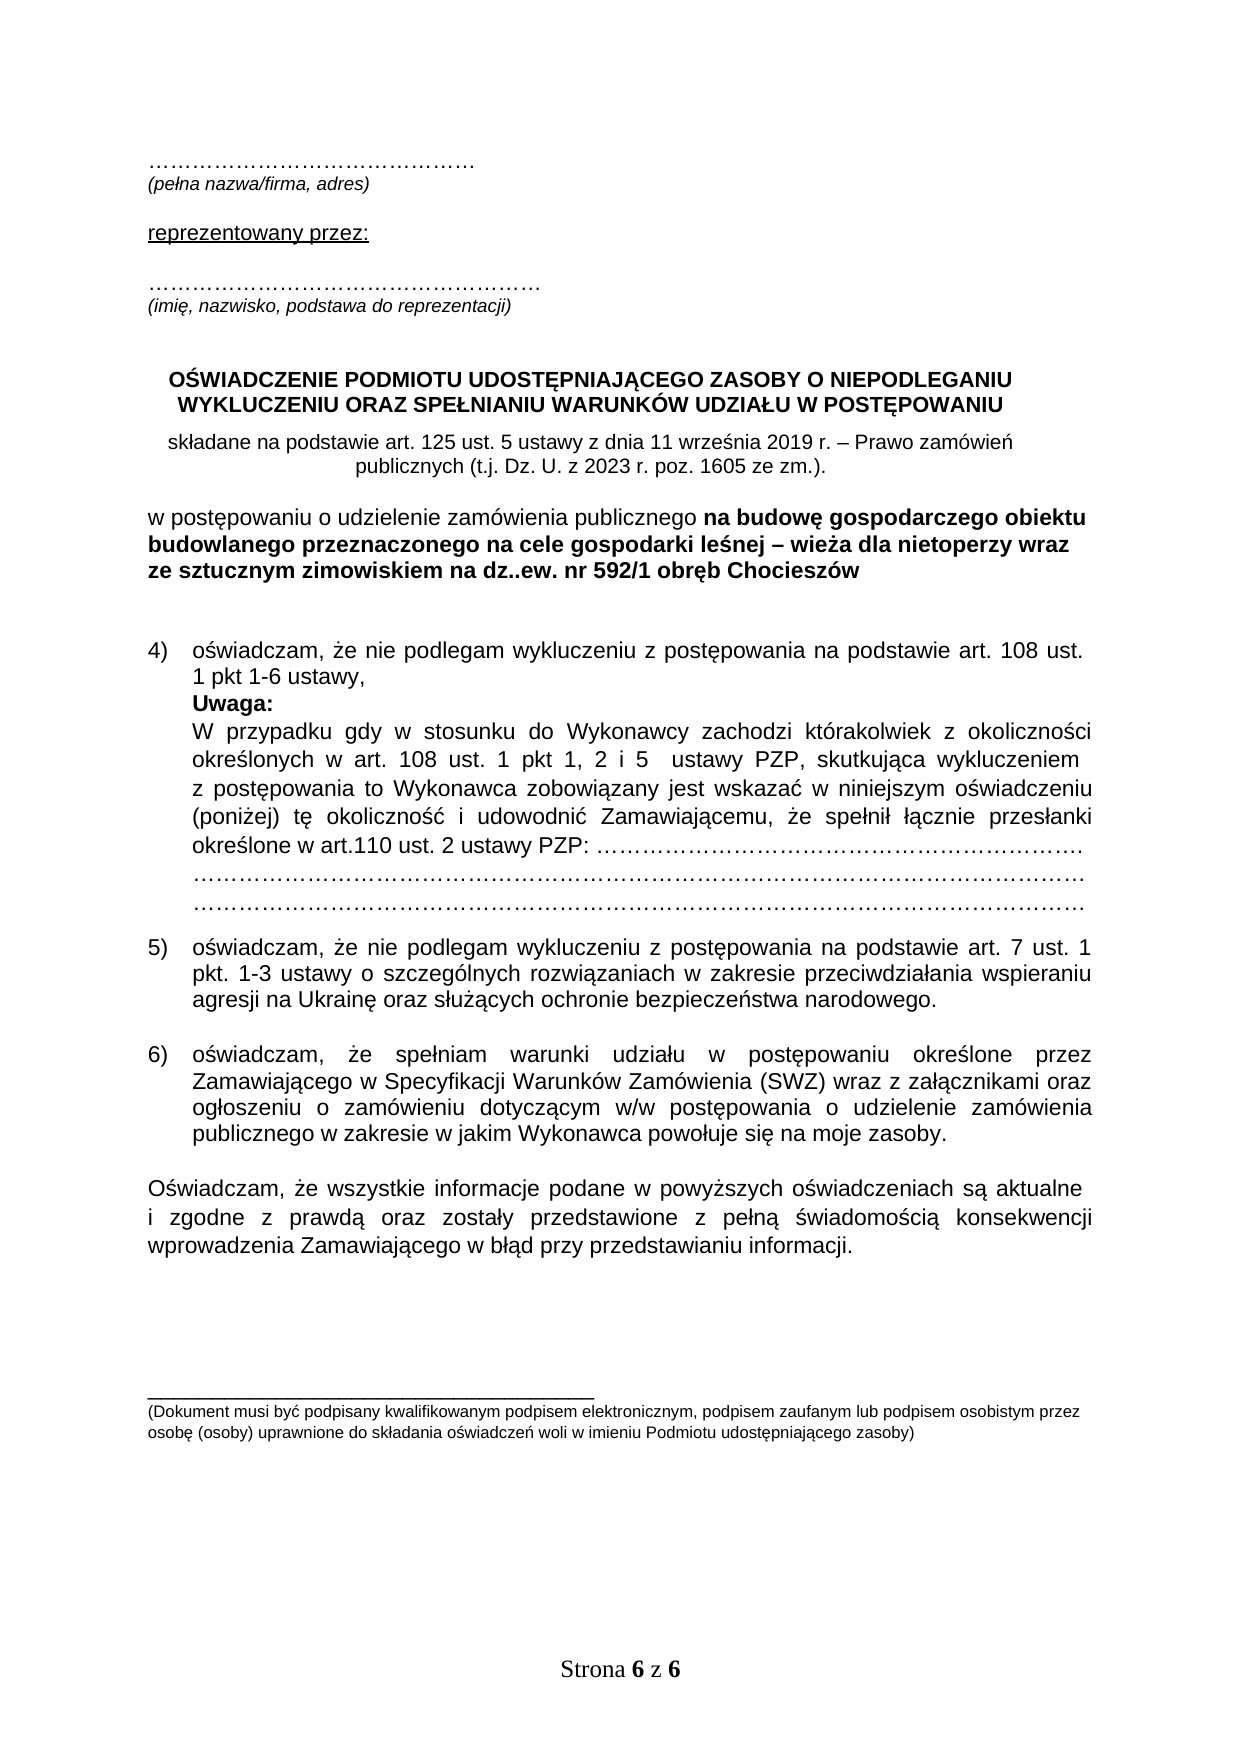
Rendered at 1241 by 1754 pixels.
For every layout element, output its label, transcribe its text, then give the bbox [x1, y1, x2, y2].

text Oświadczam, że wszystkie informacje podane w powyższych oświadczeniach są aktualne i zgodne z prawdą oraz zostały przedstawione z pełną świadomością konsekwencji wprowadzenia Zamawiającego w błąd przy przedstawianiu informacji. [148, 1175, 1093, 1258]
text (imię, nazwisko, podstawa do reprezentacji) [148, 295, 1034, 317]
text ……………………………………… [148, 148, 1034, 173]
text ……………………………………………… [148, 270, 1034, 295]
text ……………………………………………………………………………………………………………………………………………………………………………………………………………… [192, 860, 1093, 915]
text OŚWIADCZENIE PODMIOTU UDOSTĘPNIAJĄCEGO ZASOBY O NIEPODLEGANIU WYKLUCZENIU ORAZ SPEŁNIANIU WARUNKÓW UDZIAŁU W POSTĘPOWANIU [148, 367, 1034, 418]
text składane na podstawie art. 125 ust. 5 ustawy z dnia 11 września 2019 r. – Prawo zamówień publicznych (t.j. Dz. U. z 2023 r. poz. 1605 ze zm.). [148, 430, 1034, 478]
text w postępowaniu o udzielenie zamówienia publicznego na budowę gospodarczego obiektu budowlanego przeznaczonego na cele gospodarki leśnej – wieża dla nietoperzy wraz ze sztucznym zimowiskiem na dz..ew. nr 592/1 obręb Chocieszów [148, 504, 1093, 583]
text reprezentowany przez: [148, 219, 1034, 245]
text W przypadku gdy w stosunku do Wykonawcy zachodzi którakolwiek z okoliczności określonych w art. 108 ust. 1 pkt 1, 2 i 5 ustawy PZP, skutkująca wykluczeniem z postępowania to Wykonawca zobowiązany jest wskazać w niniejszym oświadczeniu (poniżej) tę okoliczność i udowodnić Zamawiającemu, że spełnił łącznie przesłanki określone w art.110 ust. 2 ustawy PZP: ………………………………………………………. [192, 718, 1093, 858]
text ___________________________________ (Dokument musi być podpisany kwalifikowanym podpisem elektronicznym, podpisem zaufanym lub podpisem osobistym przez osobę (osoby) uprawnione do składania oświadczeń woli w imieniu Podmiotu udostępniającego zasoby) [148, 1374, 1093, 1442]
text (pełna nazwa/firma, adres) [148, 173, 1034, 194]
text Uwaga: [192, 689, 1093, 716]
list oświadczam, że spełniam warunki udziału w postępowaniu określone przez Zamawiającego w Specyfikacji Warunków Zamówienia (SWZ) wraz z załącznikami oraz ogłoszeniu o zamówieniu dotyczącym w/w postępowania o udzielenie zamówienia publicznego w zakresie w jakim Wykonawca powołuje się na moje zasoby. [148, 1041, 1093, 1147]
list oświadczam, że nie podlegam wykluczeniu z postępowania na podstawie art. 7 ust. 1 pkt. 1-3 ustawy o szczególnych rozwiązaniach w zakresie przeciwdziałania wspieraniu agresji na Ukrainę oraz służących ochronie bezpieczeństwa narodowego. [148, 934, 1093, 1013]
list oświadczam, że nie podlegam wykluczeniu z postępowania na podstawie art. 108 ust. 1 pkt 1-6 ustawy, [148, 637, 1093, 689]
